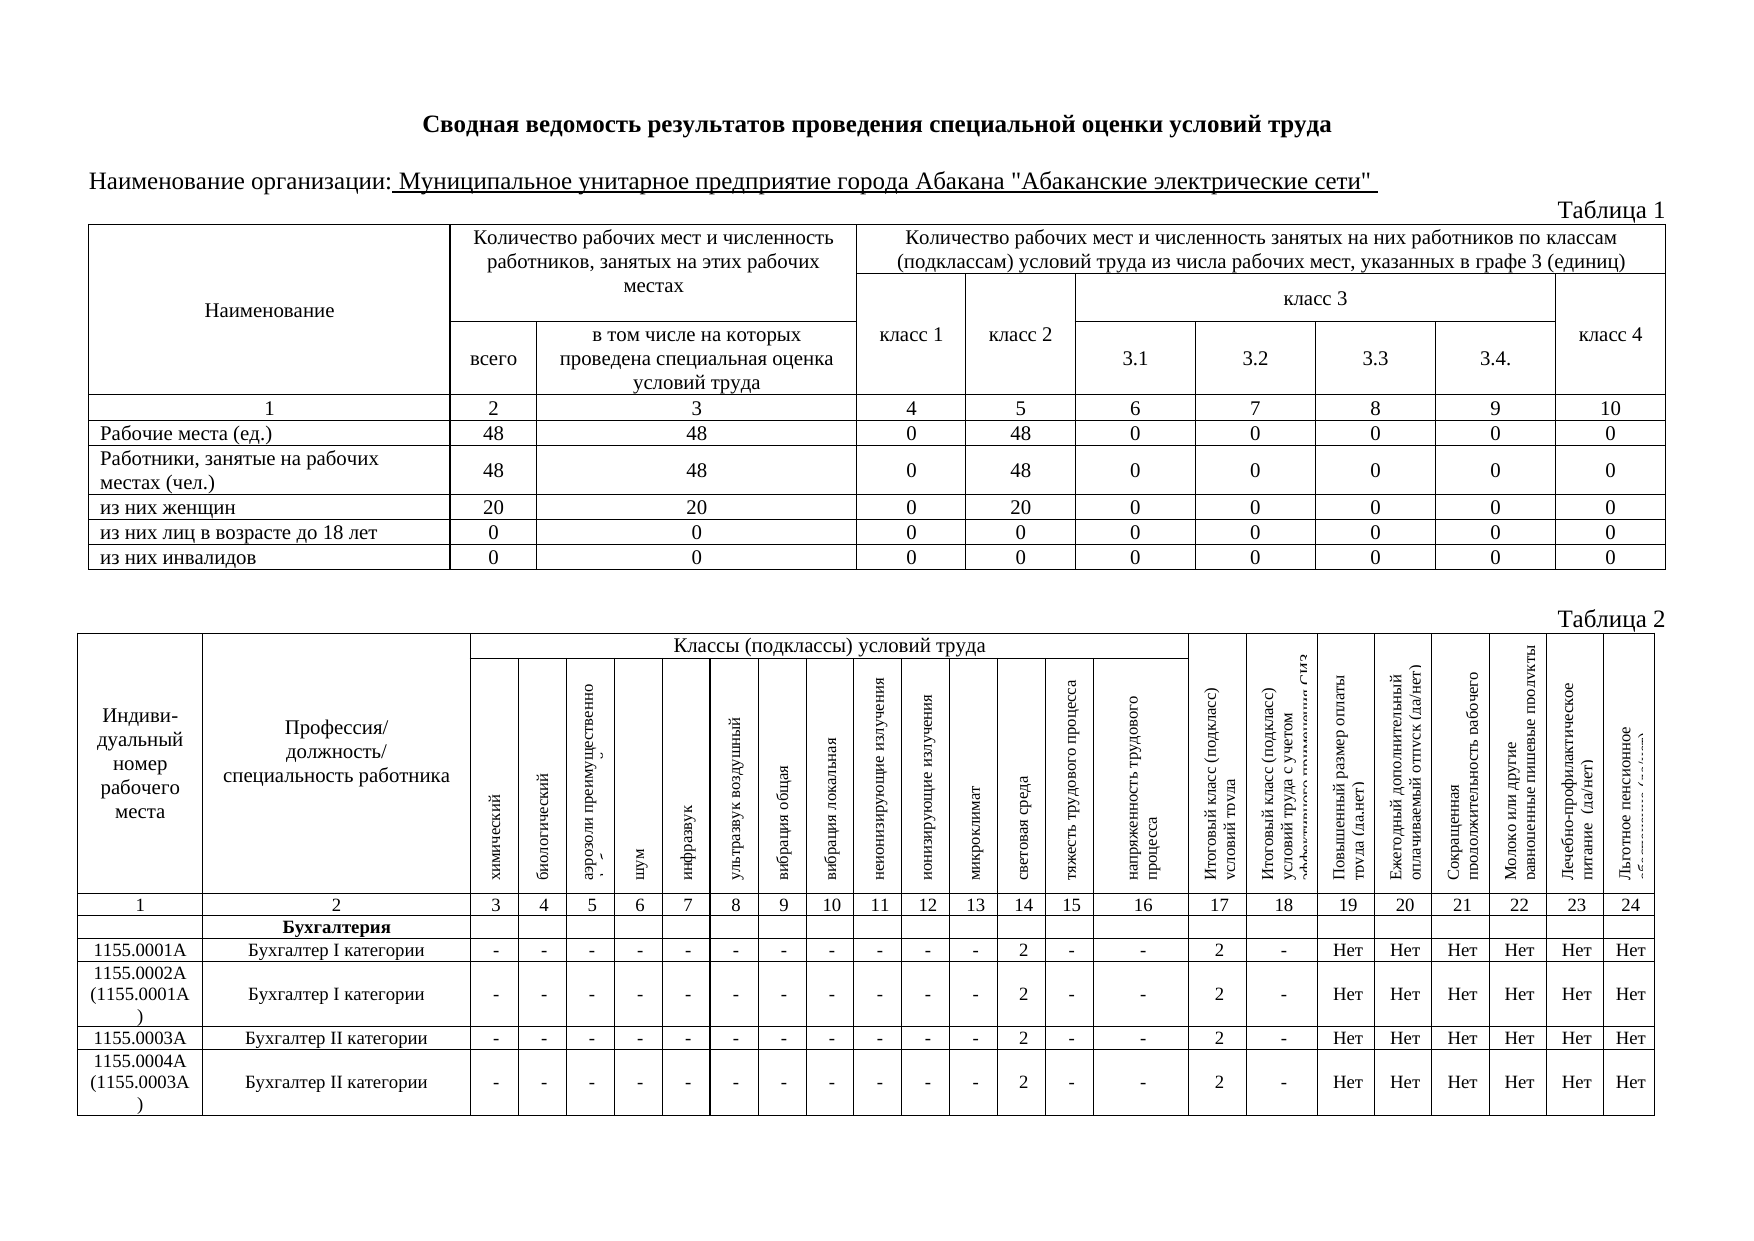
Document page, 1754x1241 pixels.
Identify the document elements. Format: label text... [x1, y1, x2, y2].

table_cell 1155.0004А (1155.0003А) [78, 1050, 202, 1114]
table_cell [663, 916, 709, 938]
table_cell Нет [1375, 962, 1431, 1026]
table_cell 0 [1436, 495, 1555, 519]
table_cell ионизирующие излучения [902, 659, 949, 893]
table_cell - [854, 939, 901, 961]
table_cell [1094, 916, 1188, 938]
text Таблица 1 [89, 195, 1665, 224]
table_cell - [471, 939, 518, 961]
table_cell 5 [966, 395, 1075, 419]
table_cell 20 [966, 495, 1075, 519]
table_cell - [902, 1050, 949, 1114]
table_cell Рабочие места (ед.) [89, 421, 449, 444]
table_cell - [567, 939, 614, 961]
table_cell [78, 916, 202, 938]
table_cell Нет [1432, 962, 1489, 1026]
table_cell - [1046, 1050, 1093, 1114]
table_cell [1046, 916, 1093, 938]
table_cell 0 [857, 495, 965, 519]
table_cell 0 [1556, 495, 1665, 519]
table_header Профессия/ должность/ специальность работника [203, 634, 470, 893]
table_cell тяжесть трудового процесса [1046, 659, 1093, 893]
table_cell класс 2 [966, 274, 1075, 394]
table_cell 0 [1076, 495, 1195, 519]
table_cell [1490, 916, 1546, 938]
table_cell - [471, 1027, 518, 1049]
table_header Итоговый класс (подкласс) условий труда с учетом эффективного применения СИЗ [1247, 634, 1317, 893]
table_header Классы (подклассы) условий труда [471, 634, 1188, 658]
table_cell - [663, 1027, 709, 1049]
table_cell [1604, 916, 1654, 938]
table_cell класс 1 [857, 274, 965, 394]
table_cell [1189, 916, 1246, 938]
table_cell аэрозоли преимущественно фиброгенного действия [567, 659, 614, 893]
table_cell Нет [1490, 1027, 1546, 1049]
table_cell - [663, 962, 709, 1026]
table_cell 2 [998, 1027, 1045, 1049]
table_cell - [1247, 1027, 1317, 1049]
table_cell - [902, 939, 949, 961]
table_cell 22 [1490, 894, 1546, 915]
table_cell - [567, 962, 614, 1026]
table_cell - [519, 939, 566, 961]
table_cell - [807, 1027, 853, 1049]
table_cell - [711, 1050, 758, 1114]
table_cell 0 [1196, 495, 1315, 519]
table_cell 0 [1196, 520, 1315, 544]
table_cell Нет [1375, 1027, 1431, 1049]
table_cell 0 [857, 421, 965, 444]
table_header Лечебно-профилактическое питание (да/нет) [1547, 634, 1603, 893]
table_cell 0 [1076, 520, 1195, 544]
table_cell инфразвук [663, 659, 709, 893]
table_cell в том числе на которых проведена специальная оценка условий труда [537, 322, 856, 394]
table_cell 1155.0002А (1155.0001А) [78, 962, 202, 1026]
table_cell 0 [966, 545, 1075, 569]
table_cell - [567, 1027, 614, 1049]
table_cell Нет [1490, 962, 1546, 1026]
table_cell - [567, 1050, 614, 1114]
table_cell 20 [537, 495, 856, 519]
table_cell - [1046, 939, 1093, 961]
table_cell Бухгалтерия [203, 916, 470, 938]
table_cell 0 [857, 545, 965, 569]
table_cell - [1094, 939, 1188, 961]
table_cell Работники, занятые на рабочих местах (чел.) [89, 446, 449, 494]
table_cell 2 [203, 894, 470, 915]
table_cell 2 [1189, 1027, 1246, 1049]
table_cell - [854, 962, 901, 1026]
table_cell - [519, 1027, 566, 1049]
table_cell напряженность трудового процесса [1094, 659, 1188, 893]
table_header Количество рабочих мест и численность работников, занятых на этих рабочих местах [451, 225, 856, 321]
table_cell 16 [1094, 894, 1188, 915]
table_cell Нет [1318, 939, 1374, 961]
table_cell 0 [1556, 446, 1665, 494]
table_cell вибрация общая [759, 659, 806, 893]
table_cell - [854, 1050, 901, 1114]
table_cell 19 [1318, 894, 1374, 915]
table_cell 2 [998, 962, 1045, 1026]
text Наименование организации: Муниципальное унитарное предприятие города Абакана "Абаканские электрические сети" [89, 166, 1665, 195]
table_cell 1155.0001А [78, 939, 202, 961]
table_cell - [615, 962, 662, 1026]
table_cell 6 [1076, 395, 1195, 419]
table_cell 9 [1436, 395, 1555, 419]
table_cell Нет [1432, 939, 1489, 961]
table_header Наименование [89, 225, 449, 394]
table_cell из них женщин [89, 495, 449, 519]
table_header Повышенный размер оплаты труда (да,нет) [1318, 634, 1374, 893]
table_cell 20 [1375, 894, 1431, 915]
table_cell 0 [1076, 446, 1195, 494]
table_cell микроклимат [950, 659, 997, 893]
table_cell - [1094, 1050, 1188, 1114]
table_cell 48 [451, 421, 536, 444]
table_cell Нет [1432, 1027, 1489, 1049]
table_cell 7 [663, 894, 709, 915]
table_cell Нет [1318, 1027, 1374, 1049]
table_cell 3 [537, 395, 856, 419]
table_cell - [1046, 962, 1093, 1026]
table_cell класс 4 [1556, 274, 1665, 394]
table_cell 14 [998, 894, 1045, 915]
table_cell 1 [78, 894, 202, 915]
table_cell 0 [537, 520, 856, 544]
table_cell Бухгалтер I категории [203, 939, 470, 961]
table_cell 5 [567, 894, 614, 915]
table_cell 2 [1189, 939, 1246, 961]
table_cell 48 [537, 446, 856, 494]
table_cell - [807, 939, 853, 961]
table_cell 0 [1316, 446, 1435, 494]
table_cell 0 [1436, 421, 1555, 444]
table_cell 0 [1316, 421, 1435, 444]
table_cell 9 [759, 894, 806, 915]
text Таблица 2 [89, 604, 1665, 632]
table_cell 23 [1547, 894, 1603, 915]
table_cell - [471, 962, 518, 1026]
table_cell 12 [902, 894, 949, 915]
text Сводная ведомость результатов проведения специальной оценки условий труда [89, 109, 1665, 138]
table_cell - [759, 962, 806, 1026]
table_cell [711, 916, 758, 938]
table_cell всего [451, 322, 536, 394]
table_cell Нет [1375, 939, 1431, 961]
table_cell 2 [998, 1050, 1045, 1114]
table_cell - [950, 939, 997, 961]
table_cell - [663, 939, 709, 961]
table_cell 0 [966, 520, 1075, 544]
table_cell Нет [1318, 962, 1374, 1026]
table_cell - [759, 1050, 806, 1114]
table_cell - [950, 962, 997, 1026]
table_cell 3.4. [1436, 322, 1555, 394]
table_cell - [1247, 939, 1317, 961]
table_cell из них инвалидов [89, 545, 449, 569]
table_cell класс 3 [1076, 274, 1555, 321]
table_cell 0 [1556, 545, 1665, 569]
table_cell - [759, 1027, 806, 1049]
table_cell Нет [1604, 962, 1654, 1026]
table_cell 0 [1556, 520, 1665, 544]
table_cell Нет [1490, 939, 1546, 961]
table_cell 48 [537, 421, 856, 444]
table_cell Нет [1547, 1027, 1603, 1049]
table_cell 0 [1076, 545, 1195, 569]
table_cell - [807, 962, 853, 1026]
table_cell [1547, 916, 1603, 938]
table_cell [203, 1050, 470, 1114]
table_header Итоговый класс (подкласс) условий труда [1189, 634, 1246, 893]
table_cell 0 [857, 446, 965, 494]
table_cell - [902, 962, 949, 1026]
table_cell 0 [1436, 520, 1555, 544]
table_cell 0 [1076, 421, 1195, 444]
table_cell 48 [451, 446, 536, 494]
table_cell Нет [1432, 1050, 1489, 1114]
table_cell - [1094, 1027, 1188, 1049]
table_cell 0 [451, 520, 536, 544]
table_cell Нет [1604, 939, 1654, 961]
table_cell - [1094, 962, 1188, 1026]
table_cell 0 [1196, 421, 1315, 444]
table_cell - [807, 1050, 853, 1114]
table_cell 20 [451, 495, 536, 519]
table_cell 3.1 [1076, 322, 1195, 394]
table_cell 3.3 [1316, 322, 1435, 394]
table_cell 21 [1432, 894, 1489, 915]
table_cell химический [471, 659, 518, 893]
table_cell из них лиц в возрасте до 18 лет [89, 520, 449, 544]
table_cell ультразвук воздушный [711, 659, 758, 893]
table_cell - [1046, 1027, 1093, 1049]
table_cell 11 [854, 894, 901, 915]
table_cell 0 [1556, 421, 1665, 444]
table_cell биологический [519, 659, 566, 893]
table_header Индивидуальный номер рабочего места [78, 634, 202, 893]
table_cell - [854, 1027, 901, 1049]
table_cell 0 [1316, 520, 1435, 544]
table_cell 8 [711, 894, 758, 915]
table_cell [615, 916, 662, 938]
table_cell Нет [1604, 1027, 1654, 1049]
table_header Сокращенная продолжительность рабочего времени (да/нет) [1432, 634, 1489, 893]
table_cell 0 [1316, 495, 1435, 519]
table_cell 4 [857, 395, 965, 419]
table_cell 3.2 [1196, 322, 1315, 394]
table_cell - [471, 1050, 518, 1114]
table_cell - [615, 1050, 662, 1114]
table_header Молоко или другие равноценные пищевые продукты (да/нет) [1490, 634, 1546, 893]
table_cell - [950, 1027, 997, 1049]
table_cell 3 [471, 894, 518, 915]
table_cell 1155.0003А [78, 1027, 202, 1049]
table_cell 15 [1046, 894, 1093, 915]
table_cell - [711, 962, 758, 1026]
table_header Ежегодный дополнительный оплачиваемый отпуск (да/нет) [1375, 634, 1431, 893]
table_cell 1 [89, 395, 449, 419]
table_cell - [711, 939, 758, 961]
table_cell 17 [1189, 894, 1246, 915]
table_cell 2 [1189, 962, 1246, 1026]
table_cell 0 [1436, 446, 1555, 494]
table_cell 18 [1247, 894, 1317, 915]
table_cell - [663, 1050, 709, 1114]
table_cell 2 [1189, 1050, 1246, 1114]
table_cell 0 [1196, 446, 1315, 494]
table_cell Бухгалтер I категории [203, 962, 470, 1026]
table_cell 13 [950, 894, 997, 915]
table_cell световая среда [998, 659, 1045, 893]
table_cell [998, 916, 1045, 938]
table_cell [950, 916, 997, 938]
table_cell Нет [1547, 962, 1603, 1026]
table_cell вибрация локальная [807, 659, 853, 893]
table_cell [807, 916, 853, 938]
table_cell [759, 916, 806, 938]
table_cell 10 [1556, 395, 1665, 419]
table_cell [1432, 916, 1489, 938]
table_cell 0 [857, 520, 965, 544]
table_cell [854, 916, 901, 938]
table_cell - [519, 962, 566, 1026]
table_cell - [711, 1027, 758, 1049]
table_cell Нет [1375, 1050, 1431, 1114]
table_cell Нет [1547, 939, 1603, 961]
table_cell 10 [807, 894, 853, 915]
table_cell - [519, 1050, 566, 1114]
table_cell - [950, 1050, 997, 1114]
table_cell 2 [451, 395, 536, 419]
table_cell - [615, 939, 662, 961]
table_cell [519, 916, 566, 938]
table_cell - [615, 1027, 662, 1049]
table_cell [1247, 916, 1317, 938]
table_cell 8 [1316, 395, 1435, 419]
table_header Льготное пенсионное обеспечение (да/нет) [1604, 634, 1654, 893]
table_cell 0 [1316, 545, 1435, 569]
table_cell - [759, 939, 806, 961]
table_cell 0 [451, 545, 536, 569]
table_cell - [902, 1027, 949, 1049]
table_cell 24 [1604, 894, 1654, 915]
table_cell [1318, 916, 1374, 938]
table_cell [567, 916, 614, 938]
table_cell 0 [537, 545, 856, 569]
table_cell - [1247, 962, 1317, 1026]
table_cell шум [615, 659, 662, 893]
table_cell Бухгалтер II категории [203, 1027, 470, 1049]
table_cell 7 [1196, 395, 1315, 419]
table_cell 0 [1196, 545, 1315, 569]
table_cell Нет [1604, 1050, 1654, 1114]
table_cell 6 [615, 894, 662, 915]
table_cell Нет [1318, 1050, 1374, 1114]
table_cell Нет [1490, 1050, 1546, 1114]
table_cell [471, 916, 518, 938]
table_cell [902, 916, 949, 938]
table_cell 48 [966, 421, 1075, 444]
table_cell 48 [966, 446, 1075, 494]
table_cell неионизирующие излучения [854, 659, 901, 893]
table_cell [1375, 916, 1431, 938]
table_cell 2 [998, 939, 1045, 961]
table_cell Нет [1547, 1050, 1603, 1114]
table_header Количество рабочих мест и численность занятых на них работников по классам (подклассам) условий труда из числа рабочих мест, указанных в графе 3 (единиц) [857, 225, 1665, 273]
table_cell - [1247, 1050, 1317, 1114]
table_cell 0 [1436, 545, 1555, 569]
table_cell 4 [519, 894, 566, 915]
